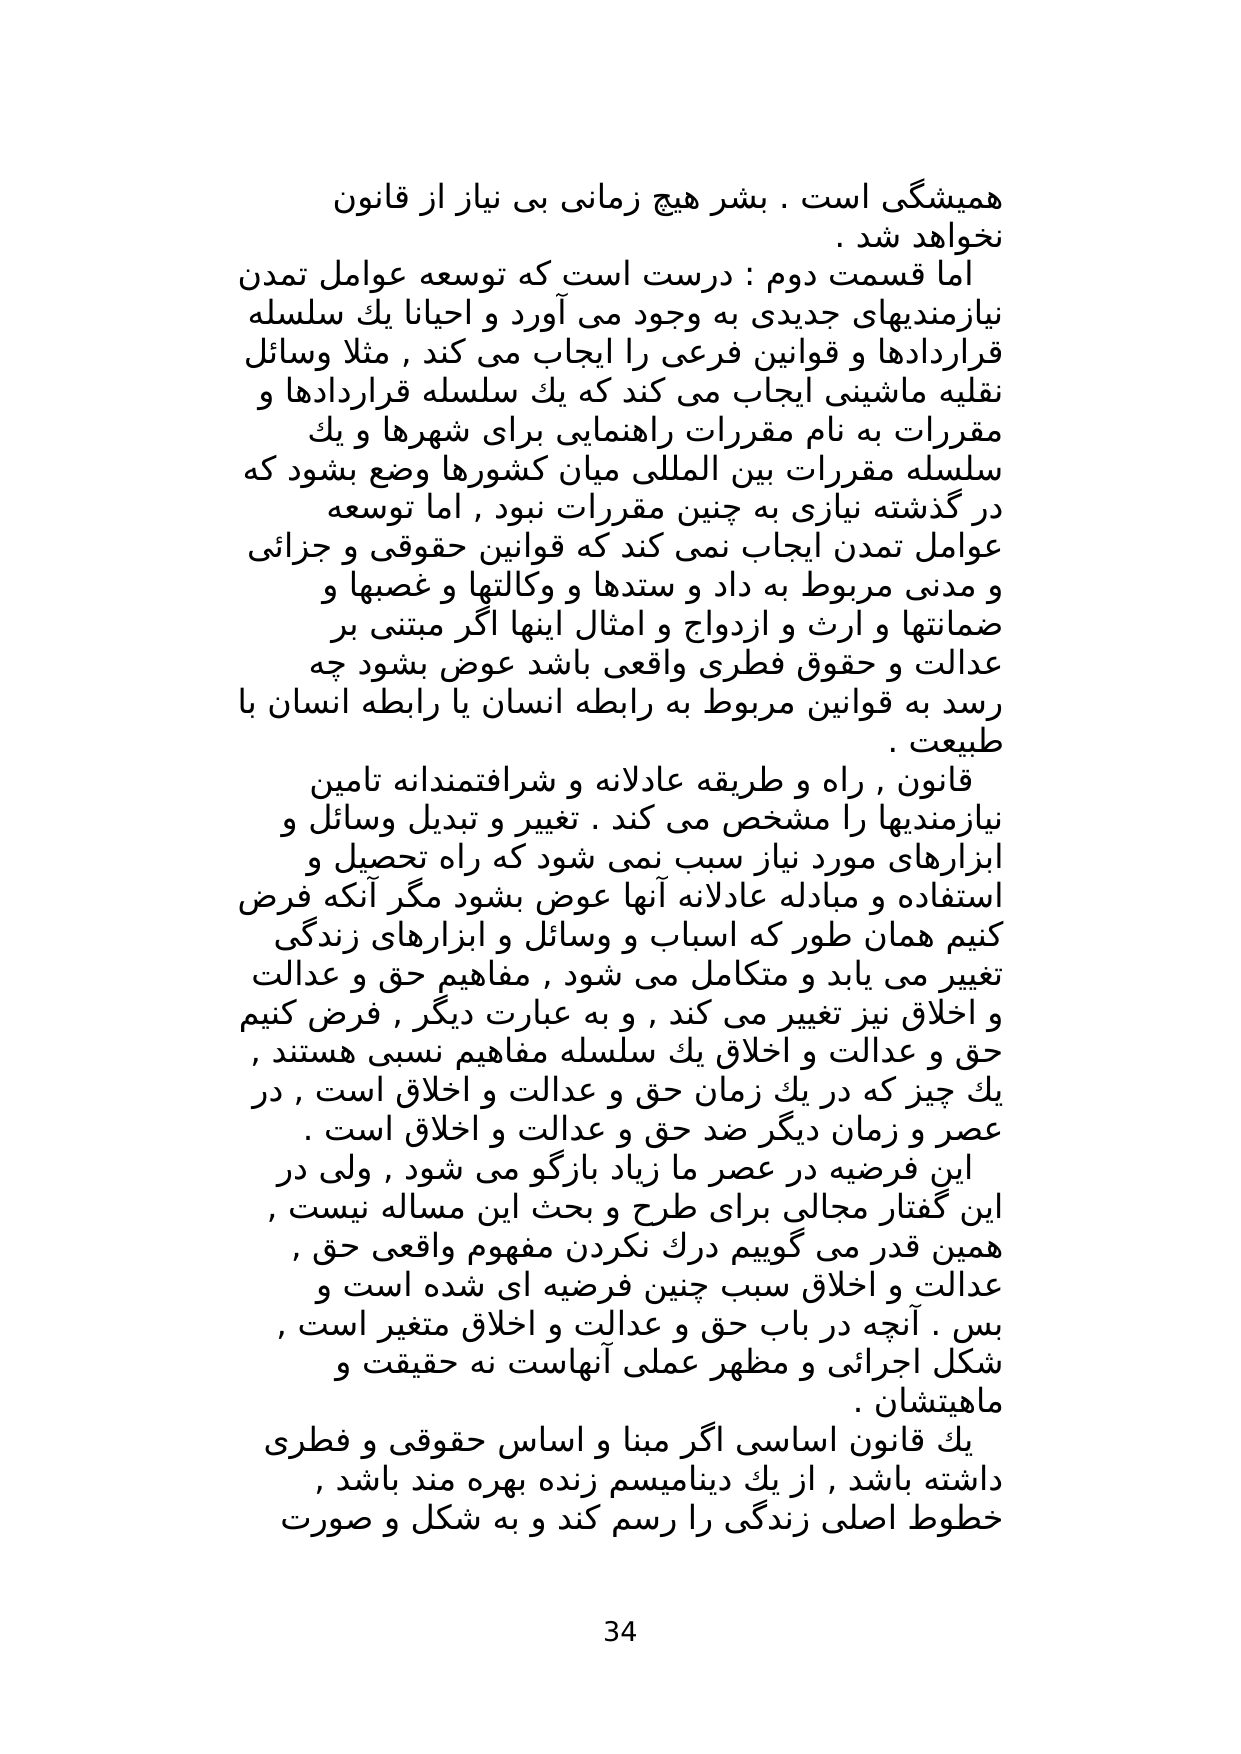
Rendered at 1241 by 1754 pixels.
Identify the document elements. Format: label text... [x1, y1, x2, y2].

text اما قسمت دوم : درست است كه توسعه عوامل تمدن نيازمنديهاى جديدى به وجود مى آورد و احيانا يك سلسله قراردادها و قوانين فرعى را ايجاب مى كند , مثلا وسائل نقليه ماشينى ايجاب مى كند كه يك سلسله قراردادها و مقررات به نام مقررات راهنمايى براى شهرها و يك سلسله مقررات بين المللى ميان كشورها وضع بشود كه در گذشته نيازى به چنين مقررات نبود , اما توسعه عوامل تمدن ايجاب نمى كند كه قوانين حقوقى و جزائى و مدنى مربوط به داد و ستدها و وكالتها و غصبها و ضمانتها و ارث و ازدواج و امثال اينها اگر مبتنى بر عدالت و حقوق فطرى واقعى باشد عوض بشود چه رسد به قوانين مربوط به رابطه انسان يا رابطه انسان با طبيعت . [236, 255, 1004, 760]
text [236, 177, 1004, 255]
text اين فرضيه در عصر ما زياد بازگو مى شود , ولى در اين گفتار مجالى براى طرح و بحث اين مساله نيست , همين قدر مى گوييم درك نكردن مفهوم واقعى حق , عدالت و اخلاق سبب چنين فرضيه اى شده است و بس . آنچه در باب حق و عدالت و اخلاق متغير است , شكل اجرائى و مظهر عملى آنهاست نه حقيقت و ماهيتشان . [236, 1148, 1004, 1421]
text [236, 1421, 1004, 1537]
text قانون , راه و طريقه عادلانه و شرافتمندانه تامين نيازمنديها را مشخص مى كند . تغيير و تبديل وسائل و ابزارهاى مورد نياز سبب نمى شود كه راه تحصيل و استفاده و مبادله عادلانه آنها عوض بشود مگر آنكه فرض كنيم همان طور كه اسباب و وسائل و ابزارهاى زندگى تغيير مى يابد و متكامل مى شود , مفاهيم حق و عدالت و اخلاق نيز تغيير مى كند , و به عبارت ديگر , فرض كنيم حق و عدالت و اخلاق يك سلسله مفاهيم نسبى هستند , يك چيز كه در يك زمان حق و عدالت و اخلاق است , در عصر و زمان ديگر ضد حق و عدالت و اخلاق است . [236, 760, 1004, 1148]
